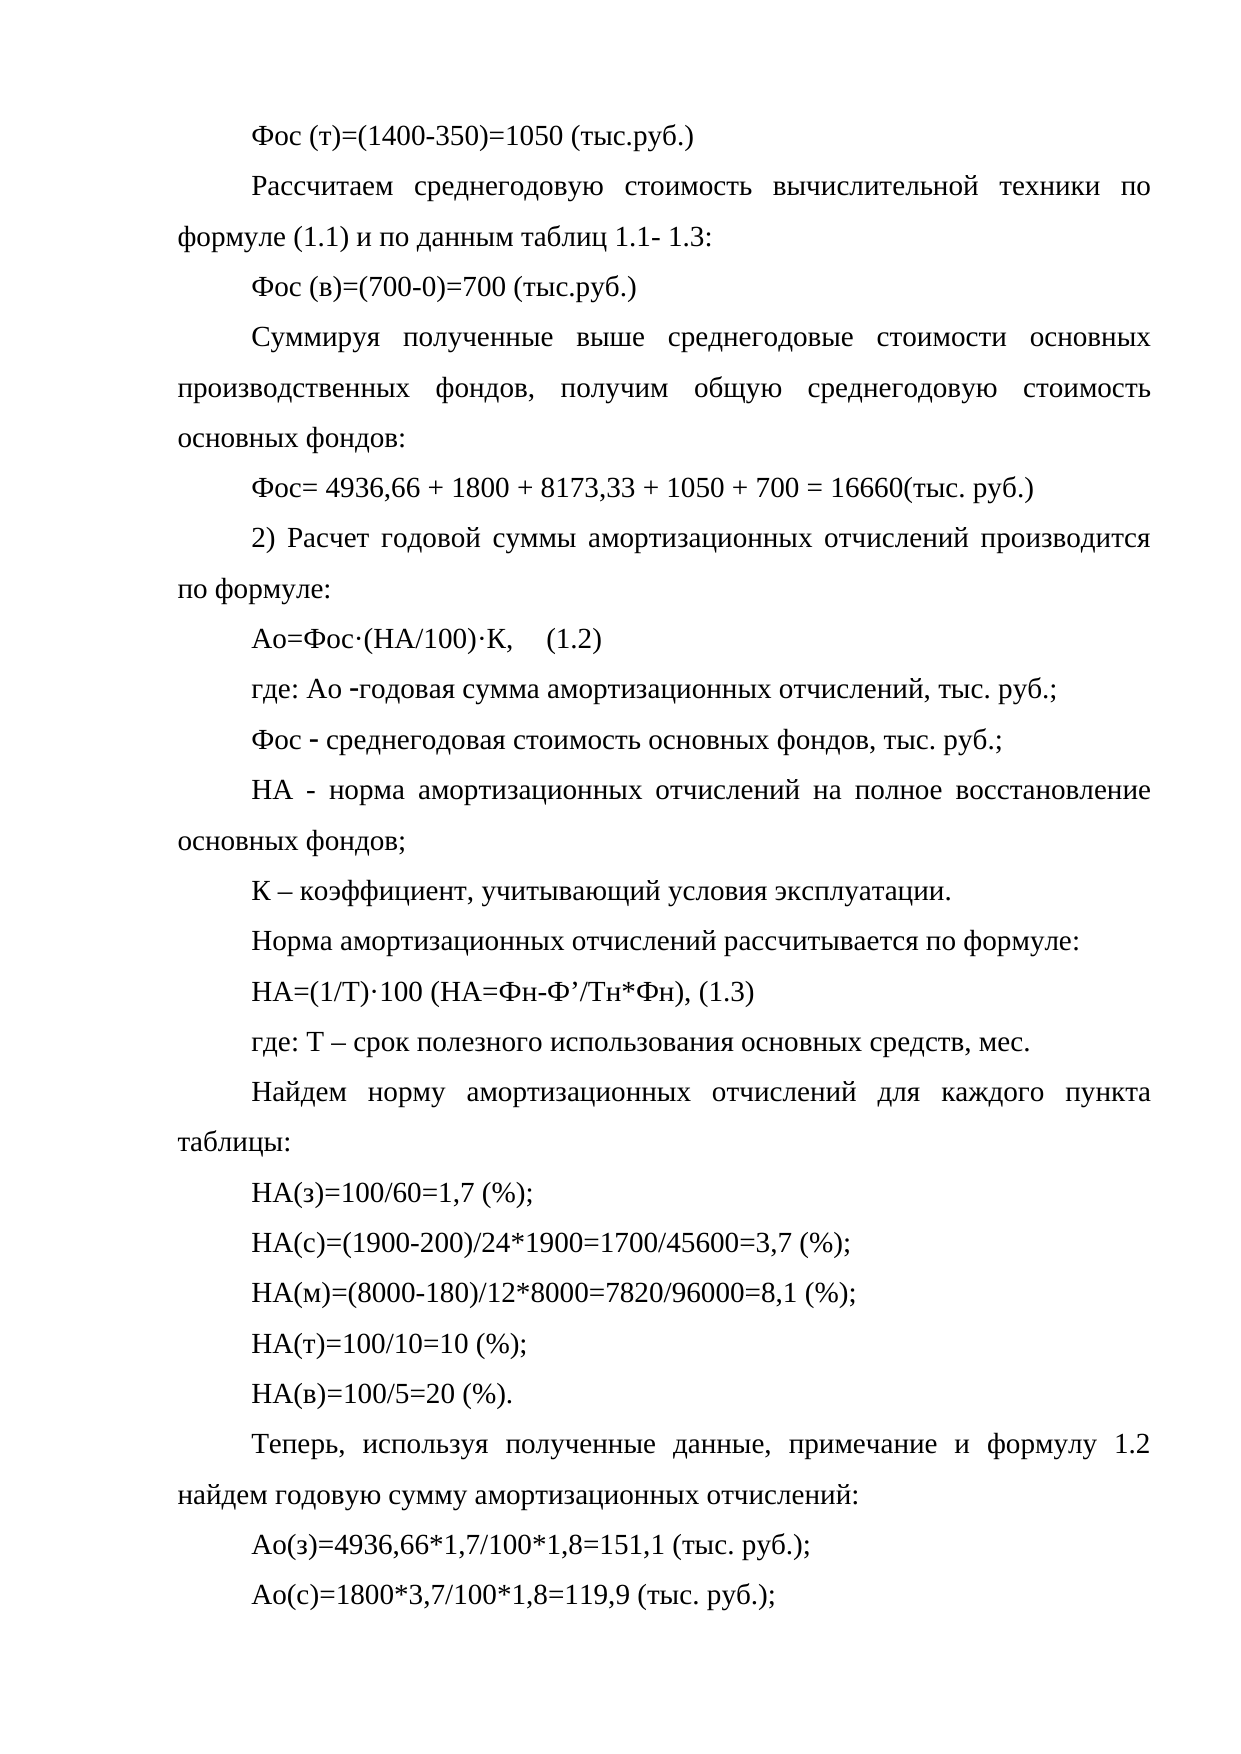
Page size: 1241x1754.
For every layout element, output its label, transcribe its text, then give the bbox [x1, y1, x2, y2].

text Найдем норму амортизационных отчислений для каждого пункта таблицы: [177, 1074, 1152, 1158]
text Фос= 4936,66 + 1800 + 8173,33 + 1050 + 700 = 16660(тыс. руб.) [177, 470, 1152, 504]
text Фос среднегодовая стоимость основных фондов, тыс. руб.; [177, 722, 1152, 756]
text Фос (в)=(700-0)=700 (тыс.руб.) [177, 269, 1152, 303]
text НА(в)=100/5=20 (%). [177, 1376, 1152, 1410]
text НА=(1/Т)·100 (НА=Фн-Ф’/Тн*Фн), (1.3) [177, 974, 1152, 1007]
text Норма амортизационных отчислений рассчитывается по формуле: [177, 923, 1152, 957]
text Ао(с)=1800*3,7/100*1,8=119,9 (тыс. руб.); [177, 1577, 1152, 1611]
text НА - норма амортизационных отчислений на полное восстановление основных фондов; [177, 772, 1152, 856]
text Рассчитаем среднегодовую стоимость вычислительной техники по формуле (1.1) и по данным таблиц 1.1- 1.3: [177, 168, 1152, 252]
text Ао=Фос·(НА/100)·К, (1.2) [177, 621, 1152, 655]
text НА(з)=100/60=1,7 (%); [177, 1175, 1152, 1208]
text НА(м)=(8000-180)/12*8000=7820/96000=8,1 (%); [177, 1276, 1152, 1309]
text где: Ао годовая сумма амортизационных отчислений, тыс. руб.; [177, 672, 1152, 705]
text К – коэффициент, учитывающий условия эксплуатации. [177, 873, 1152, 907]
text НА(с)=(1900-200)/24*1900=1700/45600=3,7 (%); [177, 1225, 1152, 1259]
text Ао(з)=4936,66*1,7/100*1,8=151,1 (тыс. руб.); [177, 1527, 1152, 1561]
text Фос (т)=(1400-350)=1050 (тыс.руб.) [177, 118, 1152, 152]
text Суммируя полученные выше среднегодовые стоимости основных производственных фондов, получим общую среднегодовую стоимость основных фондов: [177, 319, 1152, 453]
text где: Т – срок полезного использования основных средств, мес. [177, 1024, 1152, 1057]
text НА(т)=100/10=10 (%); [177, 1326, 1152, 1359]
text 2) Расчет годовой суммы амортизационных отчислений производится по формуле: [177, 521, 1152, 604]
text Теперь, используя полученные данные, примечание и формулу 1.2 найдем годовую сумму амортизационных отчислений: [177, 1426, 1152, 1510]
